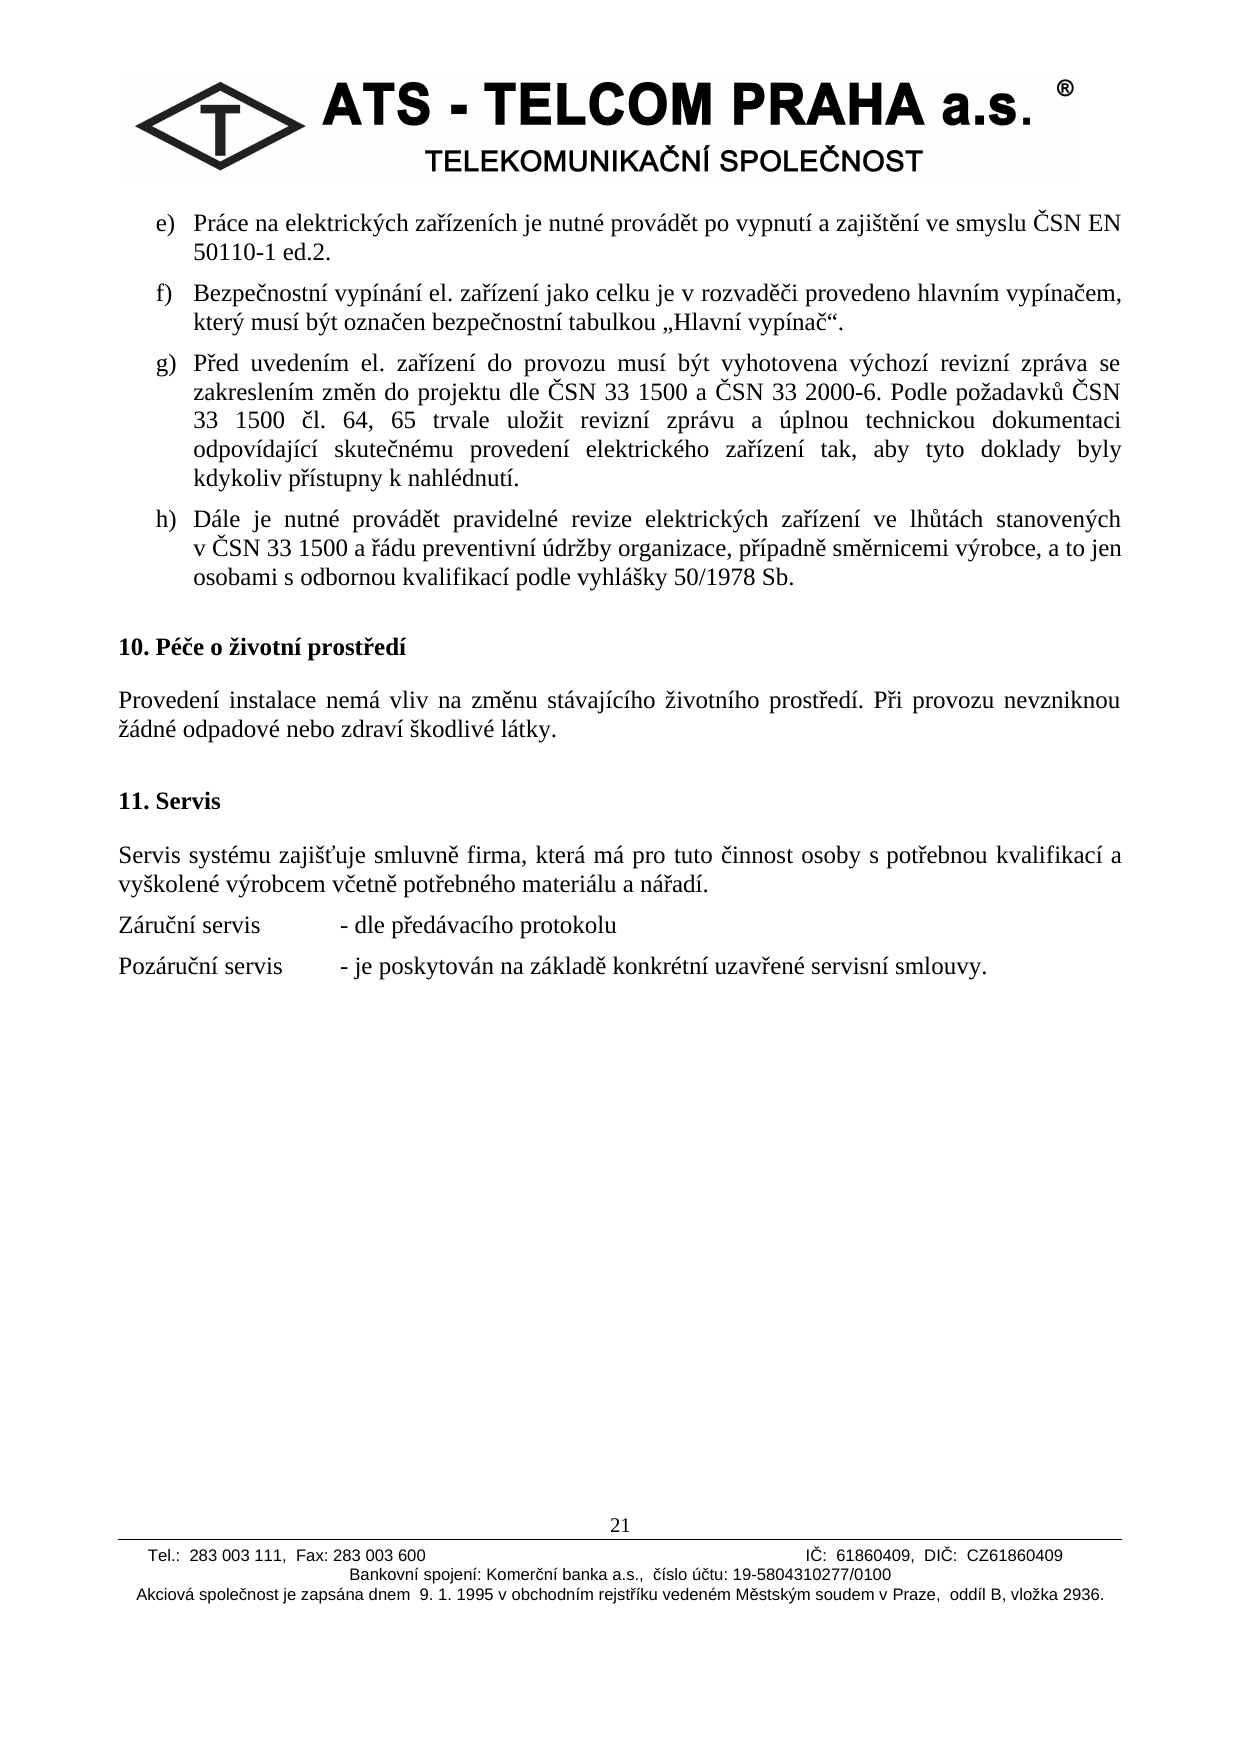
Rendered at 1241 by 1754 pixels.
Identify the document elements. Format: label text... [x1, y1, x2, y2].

text Servis systému zajišťuje smluvně firma, která má pro tuto činnost osoby s potřebnou kvalifikací a vyškolené výrobcem včetně potřebného materiálu a nářadí. [118, 840, 1122, 897]
text Záruční servis - dle předávacího protokolu [118, 910, 1122, 939]
text Provedení instalace nemá vliv na změnu stávajícího životního prostředí. Při provozu nevzniknou žádné odpadové nebo zdraví škodlivé látky. [118, 686, 1122, 743]
list Práce na elektrických zařízeních je nutné provádět po vypnutí a zajištění ve smyslu ČSN EN 50110-1 ed.2. [156, 208, 1122, 266]
text Servis [118, 786, 1122, 815]
list Dále je nutné provádět pravidelné revize elektrických zařízení ve lhůtách stanovených v ČSN a řádu preventivní údržby organizace, případně směrnicemi výrobce, a to jen osobami s odbornou kvalifikací podle vyhlášky 50/1978 Sb. [156, 504, 1122, 591]
list Bezpečnostní vypínání el. zařízení jako celku je v rozvaděči provedeno hlavním vypínačem, který musí být označen bezpečnostní tabulkou „Hlavní vypínač“. [156, 278, 1122, 336]
list Před uvedením el. zařízení do provozu musí být vyhotovena výchozí revizní zpráva se zakreslením změn do projektu dle ČSN 33 ČSN 33 2000-6. Podle požadavků ČSN 33 1500 čl. 64, 65 trvale uložit revizní zprávu a úplnou technickou dokumentaci odpovídající skutečnému provedení elektrického zařízení tak, aby tyto doklady byly kdykoliv přístupny k nahlédnutí. [156, 348, 1122, 492]
picture [118, 73, 1083, 182]
text Péče o životní prostředí [118, 632, 1122, 661]
text Pozáruční servis - je poskytován na základě konkrétní uzavřené servisní smlouvy. [118, 951, 1122, 980]
